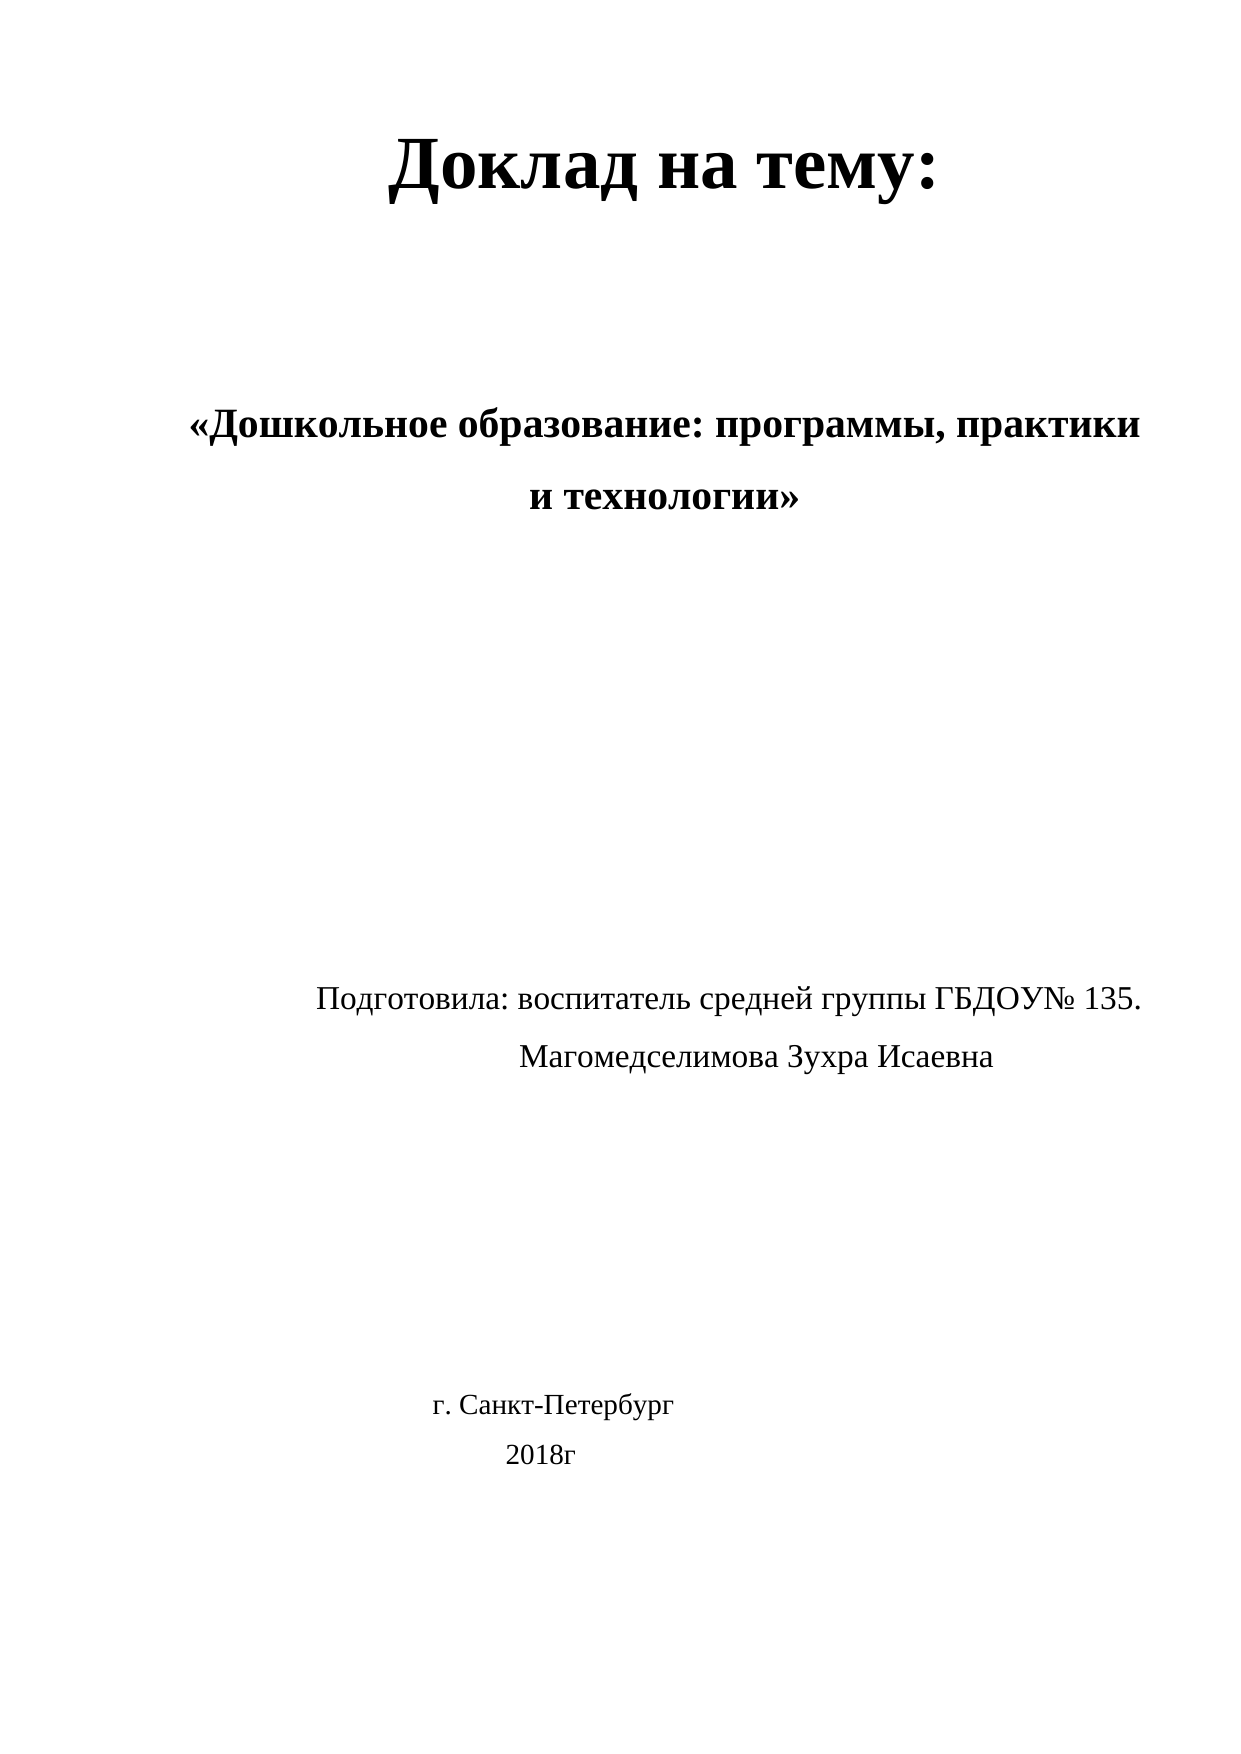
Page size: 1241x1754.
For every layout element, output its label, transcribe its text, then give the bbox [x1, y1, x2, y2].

text Доклад на тему: [177, 118, 1152, 204]
text «Дошкольное образование: программы, практики и технологии» [177, 398, 1152, 518]
text Магомедселимова Зухра Исаевна [177, 1036, 1152, 1074]
text Подготовила: воспитатель средней группы ГБДОУ№ 135. [177, 978, 1152, 1017]
text 2018г [177, 1437, 1152, 1471]
text г. Санкт-Петербург [177, 1387, 1152, 1420]
